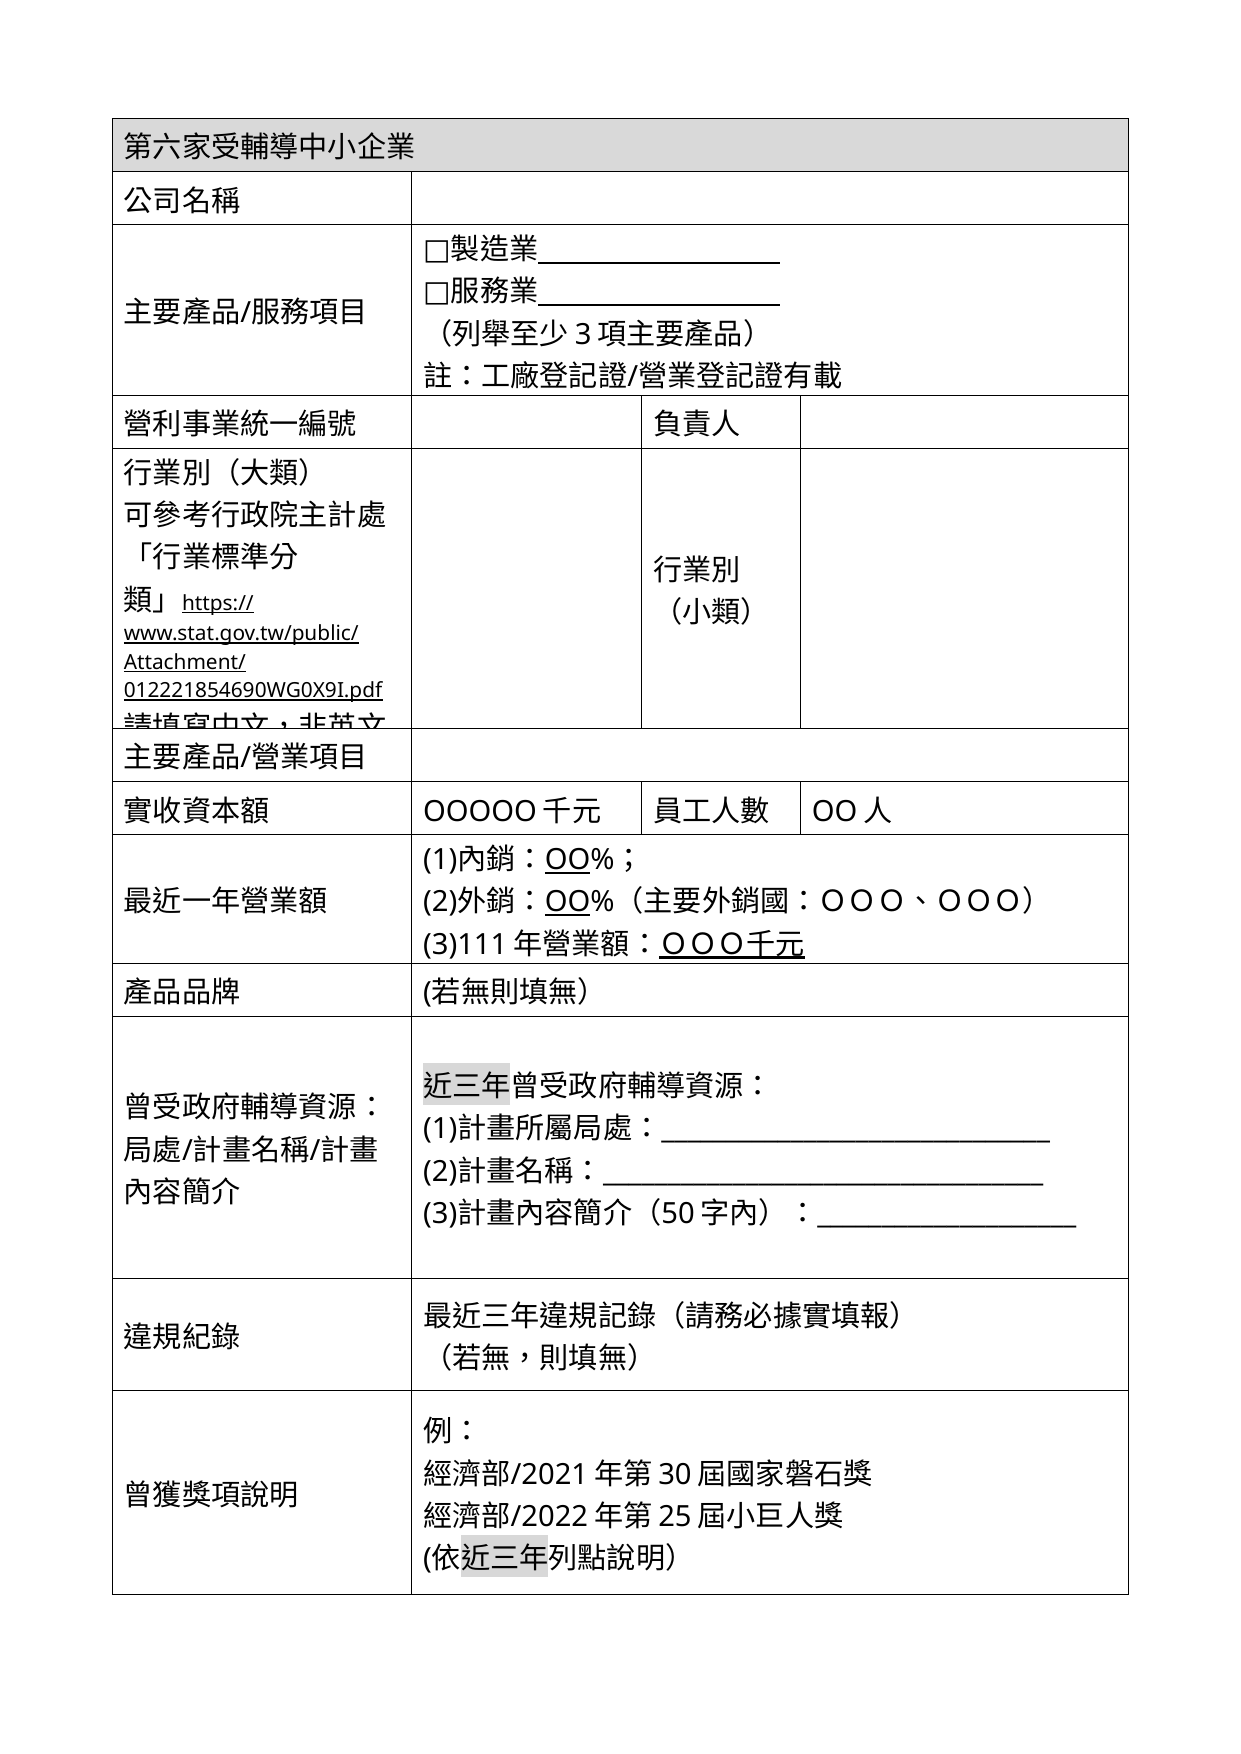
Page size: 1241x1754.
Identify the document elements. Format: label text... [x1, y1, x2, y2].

table_cell 實收資本額 [113, 782, 411, 834]
table_cell [412, 449, 641, 728]
table_cell 最近一年營業額 [113, 835, 411, 963]
table_cell 員工人數 [642, 782, 800, 834]
table_cell 曾獲獎項說明 [113, 1391, 411, 1594]
table_cell [412, 172, 1128, 224]
table_cell 營利事業統一編號 [113, 396, 411, 448]
table_cell 主要產品/服務項目 [113, 225, 411, 395]
table_cell 例： 經濟部/2021年第30屆國家磐石獎 經濟部/2022年第25屆小巨人獎 (依近三年列點說明） [412, 1391, 1128, 1594]
table_cell 曾受政府輔導資源：局處/計畫名稱/計畫內容簡介 [113, 1017, 411, 1278]
table_cell OOOOO千元 [412, 782, 641, 834]
table_cell □製造業 □服務業 （列舉至少3項主要產品） 註：工廠登記證/營業登記證有載 [412, 225, 1128, 395]
table_cell OO人 [801, 782, 1128, 834]
table_cell (1)內銷：OO%； (2)外銷：OO%（主要外銷國：ＯＯＯ、ＯＯＯ） (3)111年營業額：ＯＯＯ千元 [412, 835, 1128, 963]
table_cell 第六家受輔導中小企業 [113, 119, 1128, 171]
table_cell [801, 396, 1128, 448]
table_cell 行業別 （小類） [642, 449, 800, 728]
table_cell (若無則填無） [412, 964, 1128, 1016]
table_cell 行業別（大類） 可參考行政院主計處「行業標準分類」https://www.stat.gov.tw/public/Attachment/012221854690WG0X9I.pdf 請填寫中文，非英文數字代碼 [113, 449, 411, 728]
table_cell 違規紀錄 [113, 1279, 411, 1390]
table_cell [412, 729, 1128, 781]
table_cell 近三年曾受政府輔導資源： (1)計畫所屬局處：______________________________ (2)計畫名稱：__________________________________ (3)計畫內容簡介（50字內）：____________________ [412, 1017, 1128, 1278]
table_cell 產品品牌 [113, 964, 411, 1016]
table_cell [801, 449, 1128, 728]
table_cell 負責人 [642, 396, 800, 448]
table_cell [412, 396, 641, 448]
table_cell 主要產品/營業項目 [113, 729, 411, 781]
table_cell 最近三年違規記錄（請務必據實填報） （若無，則填無） [412, 1279, 1128, 1390]
table_cell 公司名稱 [113, 172, 411, 224]
